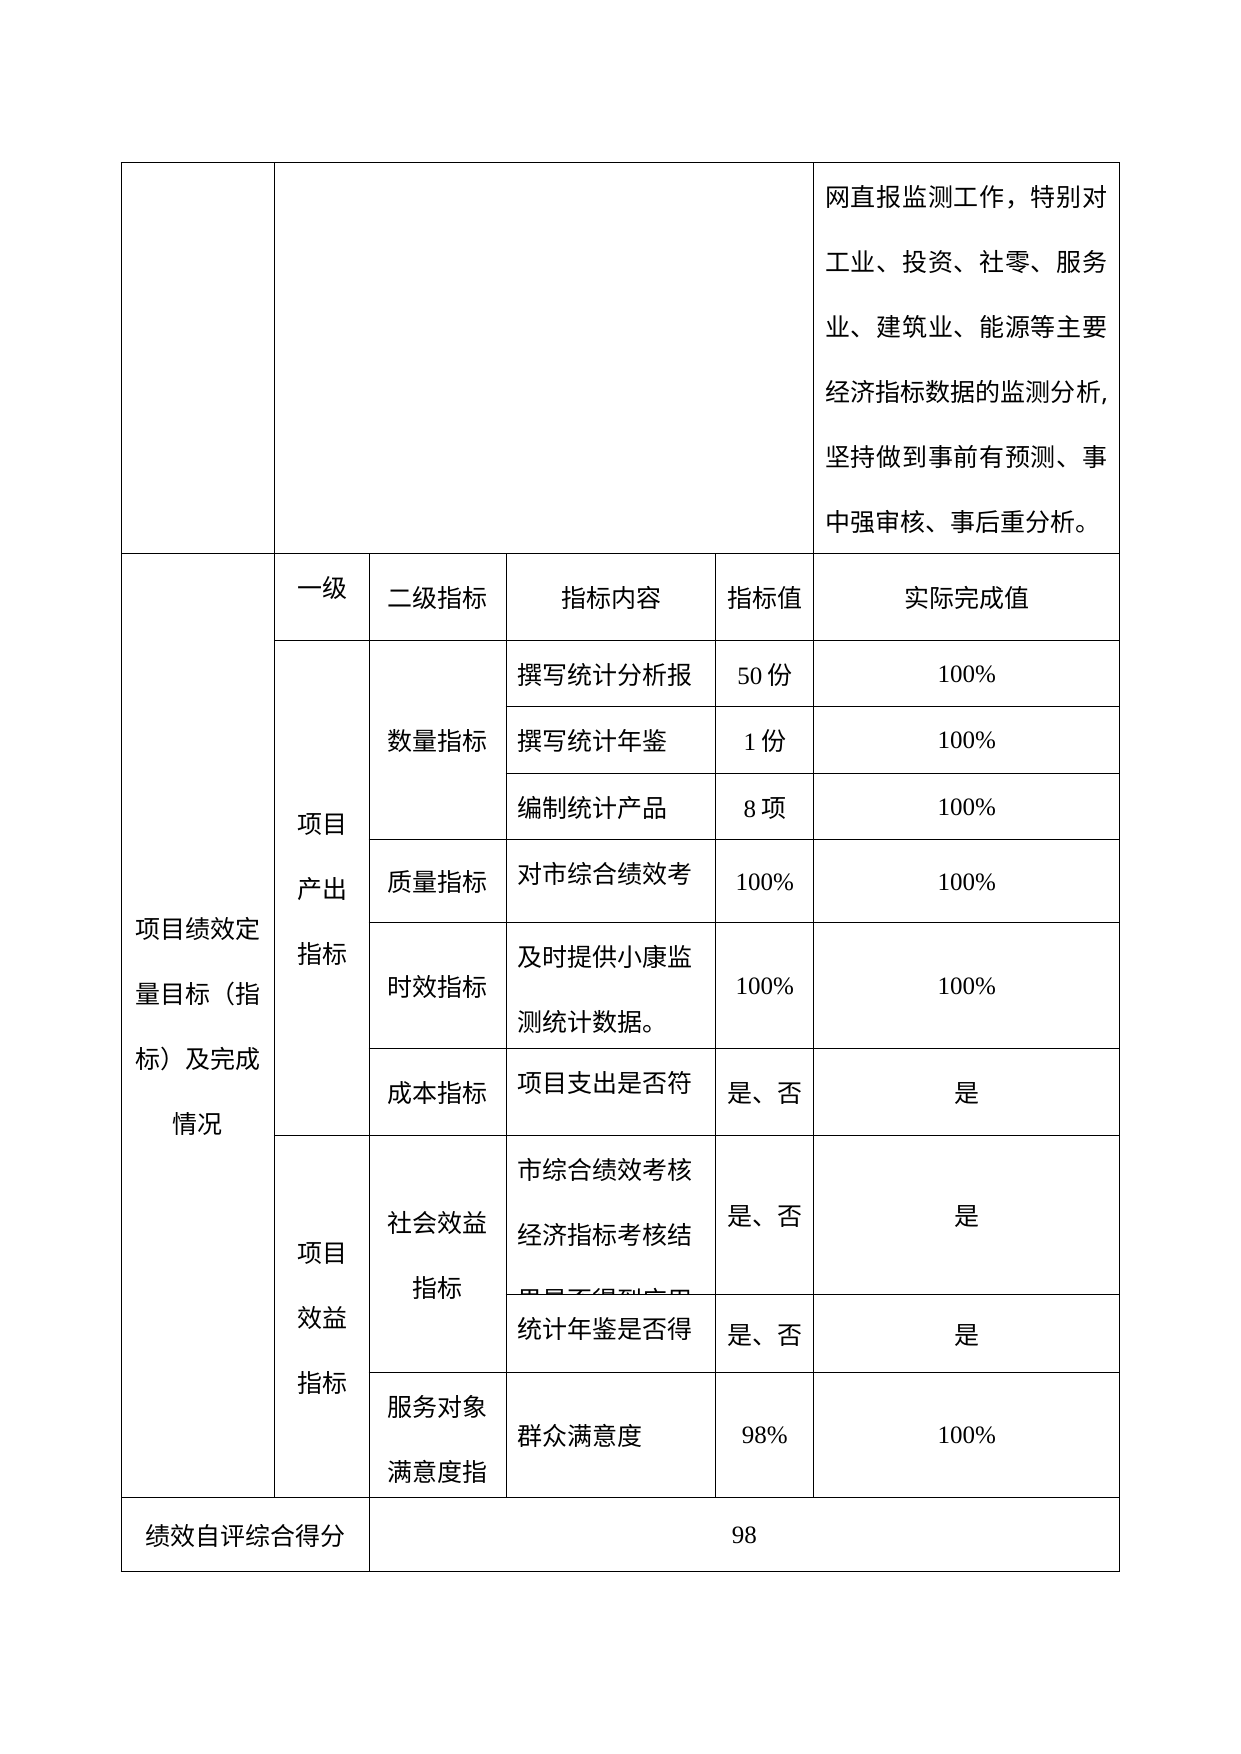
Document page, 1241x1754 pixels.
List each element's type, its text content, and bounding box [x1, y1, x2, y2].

table_cell 编制统计产品 [507, 774, 715, 839]
table_cell 100% [814, 774, 1119, 839]
table_cell 二级指标 [370, 554, 506, 640]
table_cell 成本指标 [370, 1049, 506, 1135]
table_cell 是、否 [716, 1049, 813, 1135]
table_cell 及时提供小康监测统计数据。 [507, 923, 715, 1048]
table_cell 对市综合绩效考核经济指标考核覆盖率 [507, 840, 715, 922]
table_cell 绩效自评综合得分 [122, 1498, 369, 1571]
table_cell 100% [814, 641, 1119, 706]
table_cell 服务对象满意度指标 [370, 1373, 506, 1497]
table_cell 98% [716, 1373, 813, 1497]
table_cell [275, 163, 813, 553]
table_cell 项目产出指标 [275, 641, 369, 1135]
table_cell 100% [814, 840, 1119, 922]
table_cell 撰写统计分析报告 [507, 641, 715, 706]
table_cell 质量指标 [370, 840, 506, 922]
table_cell 98 [370, 1498, 1119, 1571]
table_cell 是 [814, 1295, 1119, 1372]
table_cell 指标值 [716, 554, 813, 640]
table_cell 100% [814, 707, 1119, 773]
table_cell 100% [814, 923, 1119, 1048]
table_cell 100% [814, 1373, 1119, 1497]
table_cell 是 [814, 1049, 1119, 1135]
table_cell 统计年鉴是否得到应用 [507, 1295, 715, 1372]
table_cell 8项 [716, 774, 813, 839]
table_cell 群众满意度 [507, 1373, 715, 1497]
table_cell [814, 163, 1119, 553]
table_cell 1份 [716, 707, 813, 773]
table_cell 时效指标 [370, 923, 506, 1048]
table_cell 是 [814, 1136, 1119, 1294]
table_cell 100% [716, 923, 813, 1048]
table_cell 项目效益指标 [275, 1136, 369, 1497]
table_cell 指标内容 [507, 554, 715, 640]
table_cell 是、否 [716, 1295, 813, 1372]
table_cell 项目绩效定量目标（指标）及完成情况 [122, 554, 274, 1497]
table_cell 100% [716, 840, 813, 922]
table_cell 一级指标 [275, 554, 369, 640]
table_cell 实际完成值 [814, 554, 1119, 640]
table_cell 撰写统计年鉴 [507, 707, 715, 773]
table_cell 市综合绩效考核经济指标考核结果是否得到应用 [507, 1136, 715, 1294]
table_cell 50份 [716, 641, 813, 706]
table_cell 社会效益 指标 [370, 1136, 506, 1372]
table_cell 项目支出是否符合相关规定。 [507, 1049, 715, 1135]
table_cell 是、否 [716, 1136, 813, 1294]
table_cell 数量指标 [370, 641, 506, 839]
